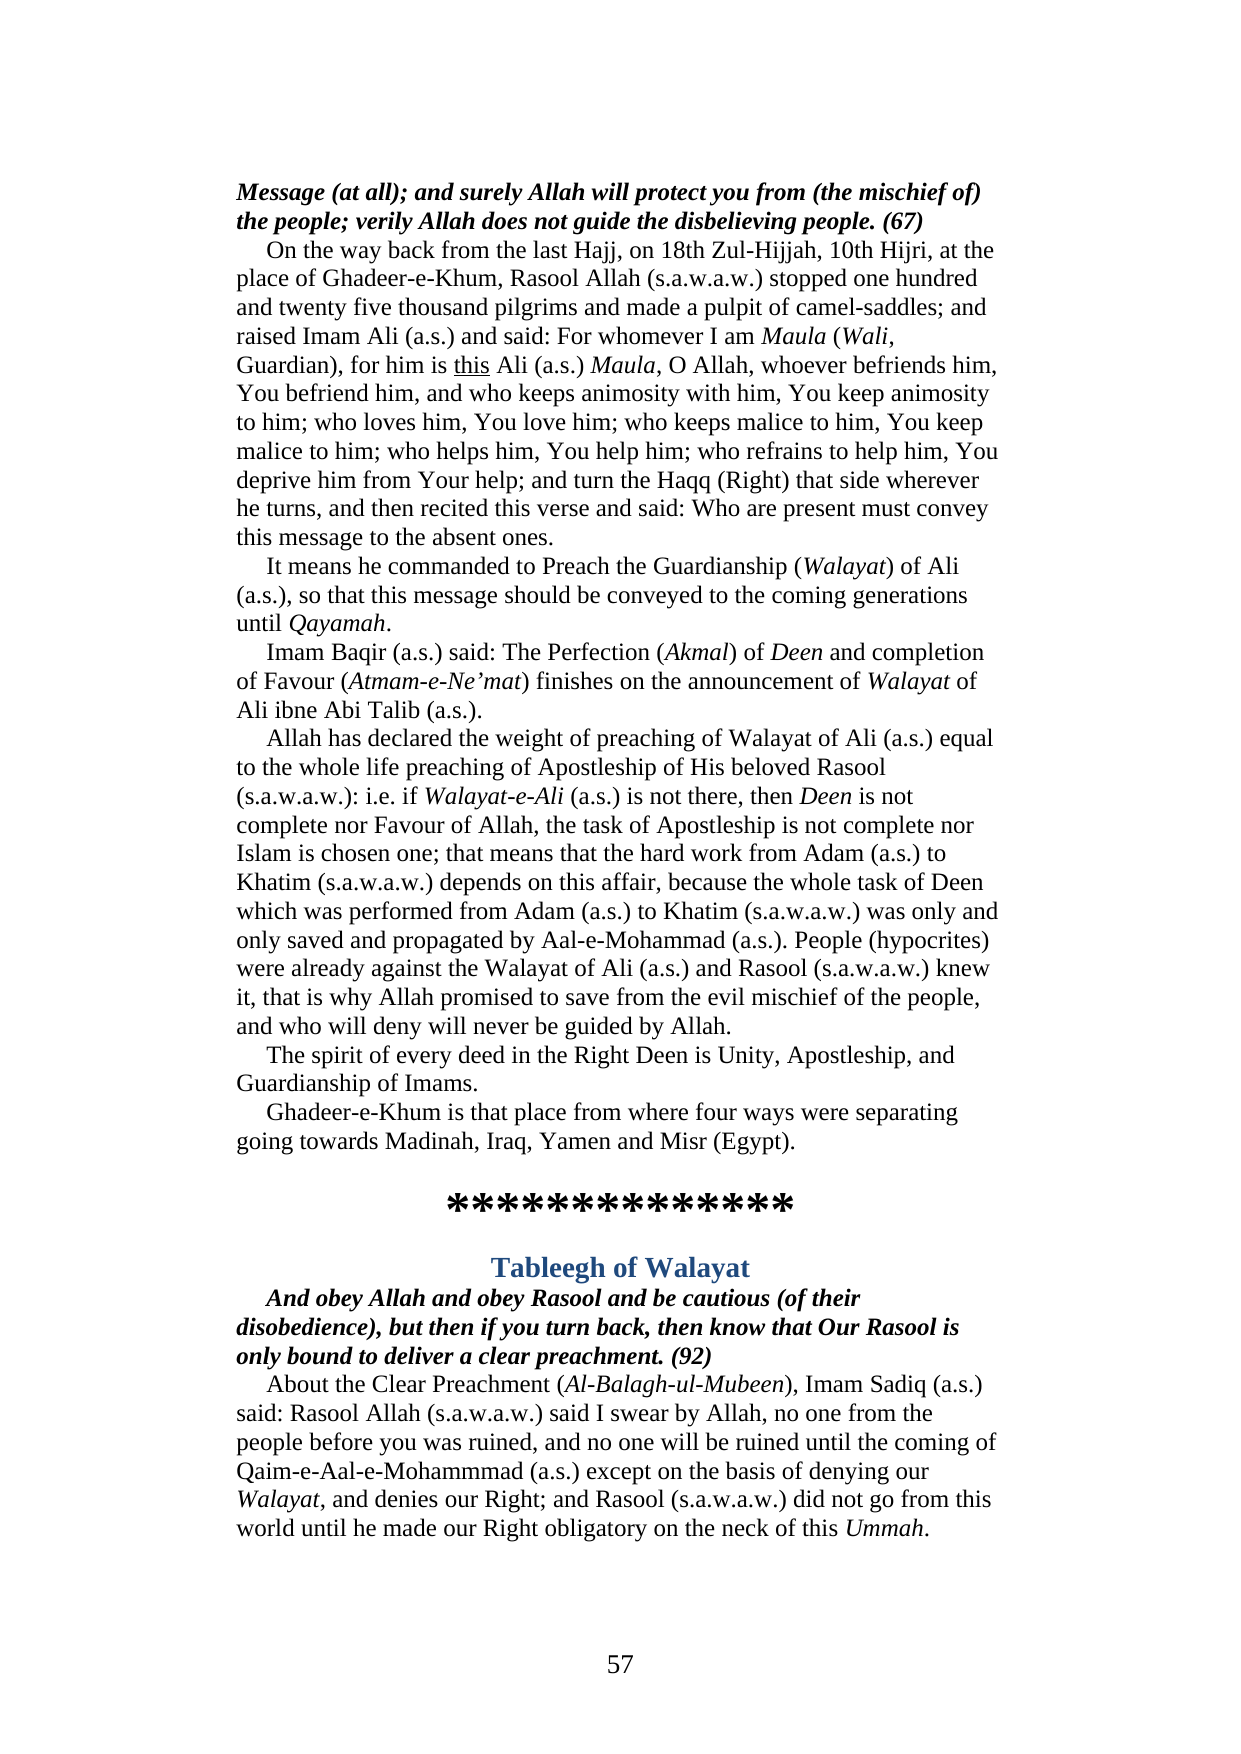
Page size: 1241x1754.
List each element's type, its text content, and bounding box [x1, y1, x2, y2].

text On the way back from the last Hajj, on 18th Zul-Hijjah, 10th Hijri, at the place of Ghadeer-e-Khum, Rasool Allah (s.a.w.a.w.) stopped one hundred and twenty five thousand pilgrims and made a pulpit of camel-saddles; and raised Imam Ali (a.s.) and said: For whomever I am Maula (Wali, Guardian), for him is this Ali (a.s.) Maula, O Allah, whoever befriends him, You befriend him, and who keeps animosity with him, You keep animosity to him; who loves him, You love him; who keeps malice to him, You keep malice to him; who helps him, You help him; who refrains to help him, You deprive him from Your help; and turn the Haqq (Right) that side wherever he turns, and then recited this verse and said: Who are present must convey this message to the absent ones. [236, 235, 1004, 551]
text Imam Baqir (a.s.) said: The Perfection (Akmal) of Deen and completion of Favour (Atmam-e-Ne’mat) finishes on the announcement of Walayat of Ali ibne Abi Talib (a.s.). [236, 637, 1004, 723]
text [236, 177, 1004, 235]
subtitle Tableegh of Walayat [236, 1250, 1004, 1283]
text About the Clear Preachment (Al-Balagh-ul-Mubeen), Imam Sadiq (a.s.) said: Rasool Allah (s.a.w.a.w.) said I swear by Allah, no one from the people before you was ruined, and no one will be ruined until the coming of Qaim-e-Aal-e-Mohammmad (a.s.) except on the basis of denying our Walayat, and denies our Right; and Rasool (s.a.w.a.w.) did not go from this world until he made our Right obligatory on the neck of this Ummah. [236, 1369, 1004, 1542]
text ************** [236, 1180, 1004, 1237]
text Ghadeer-e-Khum is that place from where four ways were separating going towards , , Yamen and Misr (). [236, 1097, 1004, 1155]
text Allah has declared the weight of preaching of Walayat of Ali (a.s.) equal to the whole life preaching of Apostleship of His beloved Rasool (s.a.w.a.w.): i.e. if Walayat-e-Ali (a.s.) is not there, then Deen is not complete nor Favour of Allah, the task of Apostleship is not complete nor Islam is chosen one; that means that the hard work from Adam (a.s.) to Khatim (s.a.w.a.w.) depends on this affair, because the whole task of Deen which was performed from Adam (a.s.) to Khatim (s.a.w.a.w.) was only and only saved and propagated by Aal-e-Mohammad (a.s.). People (hypocrites) were already against the Walayat of Ali (a.s.) and Rasool (s.a.w.a.w.) knew it, that is why Allah promised to save from the evil mischief of the people, and who will deny will never be guided by Allah. [236, 723, 1004, 1040]
text The spirit of every deed in the Right Deen is Unity, Apostleship, and Guardianship of Imams. [236, 1040, 1004, 1097]
text It means he commanded to Preach the Guardianship (Walayat) of Ali (a.s.), so that this message should be conveyed to the coming generations until Qayamah. [236, 551, 1004, 637]
text And obey Allah and obey Rasool and be cautious (of their disobedience), but then if you turn back, then know that Our Rasool is only bound to deliver a clear preachment. (92) [236, 1283, 1004, 1369]
